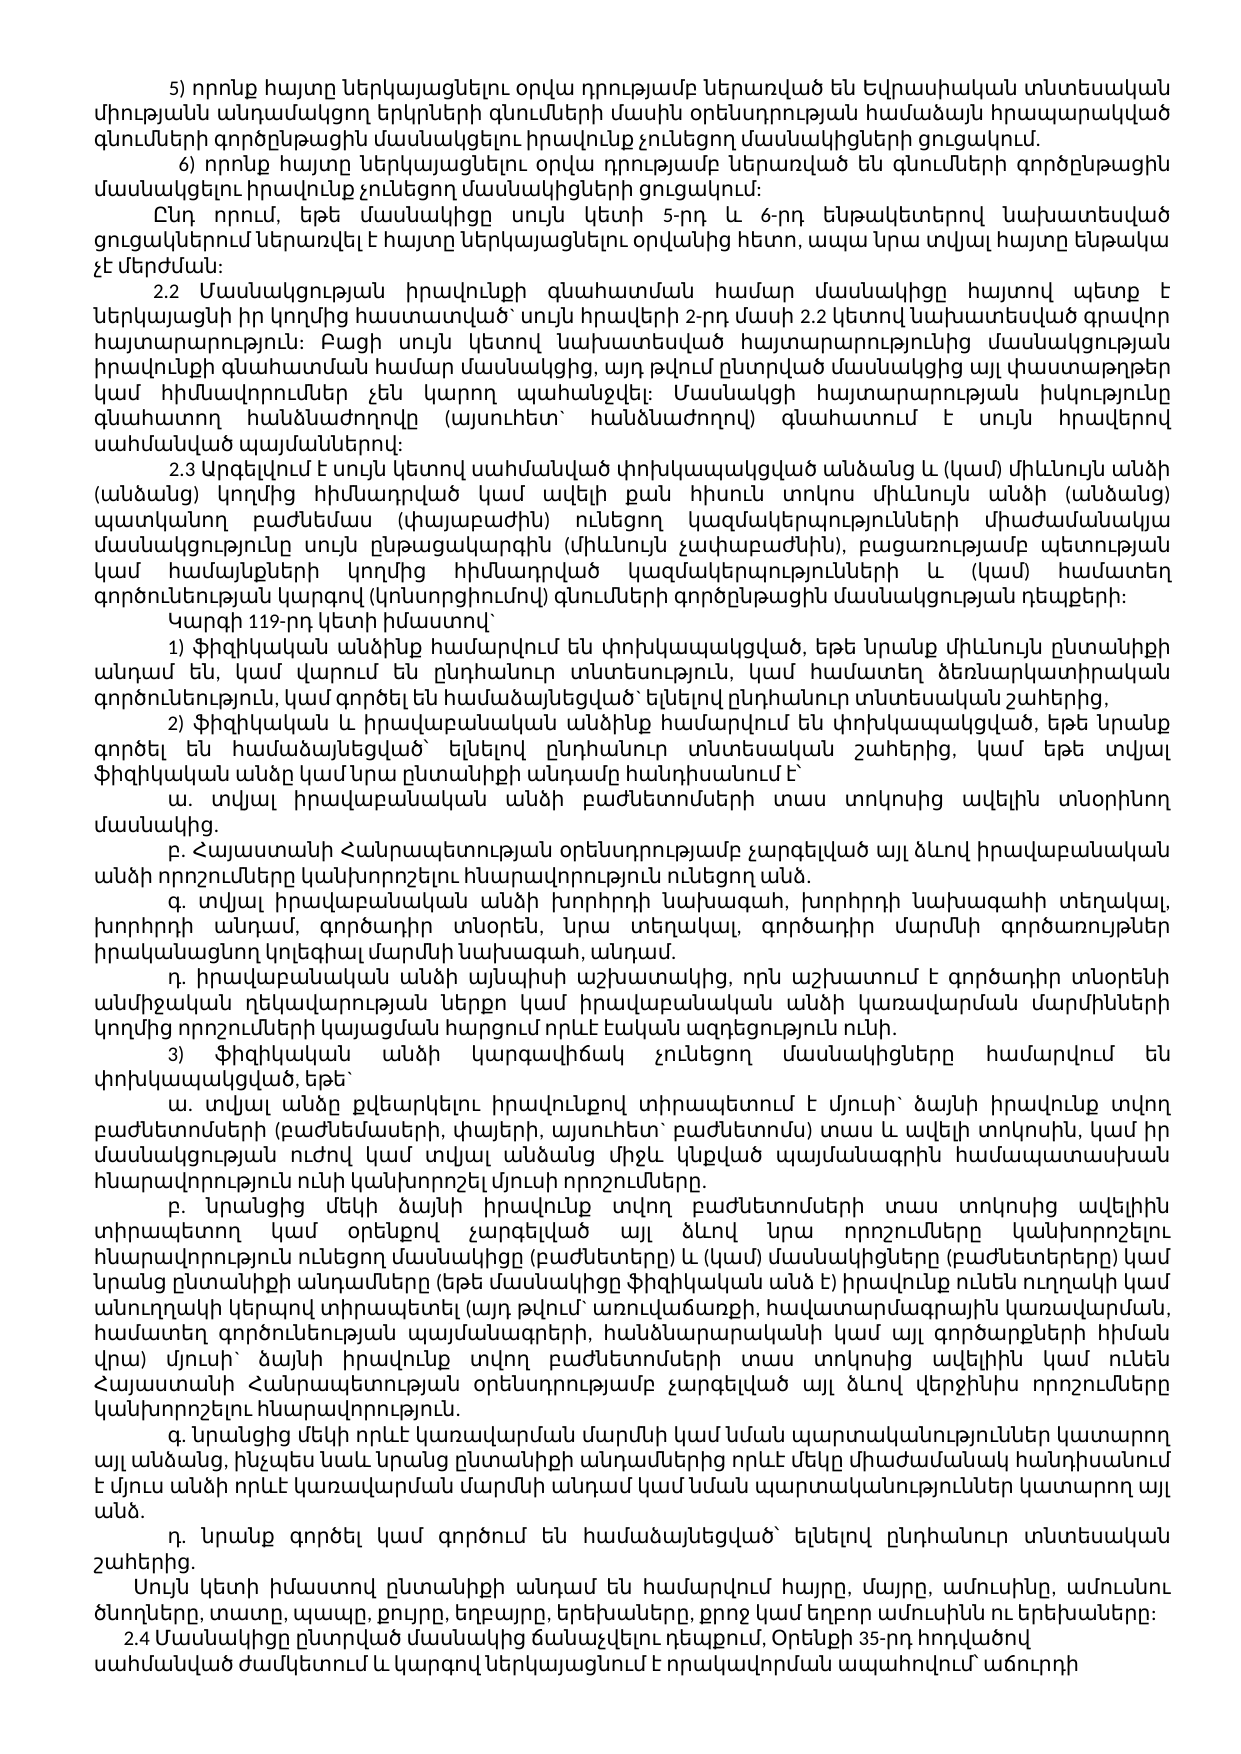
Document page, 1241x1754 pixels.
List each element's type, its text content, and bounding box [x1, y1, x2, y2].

text դ. իրավաբանական անձի այնպիսի աշխատակից, որն աշխատում է գործադիր տնօրենի անմիջական ղեկավարության ներքո կամ իրավաբանական անձի կառավարման մարմինների կողմից որոշումների կայացման հարցում որևէ էական ազդեցություն ունի. [94, 964, 1171, 1041]
text գ. նրանցից մեկի որևէ կառավարման մարմնի կամ նման պարտականություններ կատարող այլ անձանց, ինչպես նաև նրանց ընտանիքի անդամներից որևէ մեկը միաժամանակ հանդիսանում է մյուս անձի որևէ կառավարման մարմնի անդամ կամ նման պարտականություններ կատարող այլ անձ. [94, 1422, 1171, 1524]
text Կարգի 119-րդ կետի իմաստով` [94, 609, 1171, 634]
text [94, 1625, 1171, 1676]
text ա. տվյալ իրավաբանական անձի բաժնետոմսերի տաս տոկոսից ավելին տնօրինող մասնակից. [94, 787, 1171, 837]
text ա. տվյալ անձը քվեարկելու իրավունքով տիրապետում է մյուսի` ձայնի իրավունք տվող բաժնետոմսերի (բաժնեմասերի, փայերի, այսուհետ` բաժնետոմս) տաս և ավելի տոկոսին, կամ իր մասնակցության ուժով կամ տվյալ անձանց միջև կնքված պայմանագրին համապատասխան հնարավորություն ունի կանխորոշել մյուսի որոշումները. [94, 1092, 1171, 1193]
text 2.2 Մասնակցության իրավունքի գնահատման համար մասնակիցը հայտով պետք է ներկայացնի իր կողմից հաստատված` սույն հրավերի 2-րդ մասի 2.2 կետով նախատեսված գրավոր հայտարարություն: Բացի սույն կետով նախատեսված հայտարարությունից մասնակցության իրավունքի գնահատման համար մասնակցից, այդ թվում ընտրված մասնակցից այլ փաստաթղթեր կամ հիմնավորումներ չեն կարող պահանջվել: Մասնակցի հայտարարության իսկությունը գնահատող հանձնաժողովը (այսուհետ` հանձնաժողով) գնահատում է սույն հրավերով սահմանված պայմաններով: [94, 278, 1171, 456]
text դ. նրանք գործել կամ գործում են համաձայնեցված՝ ելնելով ընդհանուր տնտեսական շահերից. [94, 1524, 1171, 1574]
text Ընդ որում, եթե մասնակիցը սույն կետի 5-րդ և 6-րդ ենթակետերով նախատեսված ցուցակներում ներառվել է հայտը ներկայացնելու օրվանից հետո, ապա նրա տվյալ հայտը ենթակա չէ մերժման: [94, 202, 1171, 278]
text 6) որոնք հայտը ներկայացնելու օրվա դրությամբ ներառված են գնումների գործընթացին մասնակցելու իրավունք չունեցող մասնակիցների ցուցակում: [94, 151, 1171, 202]
text 3) ֆիզիկական անձի կարգավիճակ չունեցող մասնակիցները համարվում են փոխկապակցված, եթե` [94, 1041, 1171, 1092]
text Սույն կետի իմաստով ընտանիքի անդամ են համարվում հայրը, մայրը, ամուսինը, ամուսնու ծնողները, տատը, պապը, քույրը, եղբայրը, երեխաները, քրոջ կամ եղբոր ամուսինն ու երեխաները: [94, 1574, 1171, 1625]
text 5) որոնք հայտը ներկայացնելու օրվա դրությամբ ներառված են Եվրասիական տնտեսական միությանն անդամակցող երկրների գնումների մասին օրենսդրության համաձայն հրապարակված գնումների գործընթացին մասնակցելու իրավունք չունեցող մասնակիցների ցուցակում. [94, 75, 1171, 151]
text 1) ֆիզիկական անձինք համարվում են փոխկապակցված, եթե նրանք միևնույն ընտանիքի անդամ են, կամ վարում են ընդհանուր տնտեսություն, կամ համատեղ ձեռնարկատիրական գործունեություն, կամ գործել են համաձայնեցված` ելնելով ընդհանուր տնտեսական շահերից, [94, 634, 1171, 710]
text 2.3 Արգելվում է սույն կետով սահմանված փոխկապակցված անձանց և (կամ) միևնույն անձի (անձանց) կողմից հիմնադրված կամ ավելի քան հիսուն տոկոս միևնույն անձի (անձանց) պատկանող բաժնեմաս (փայաբաժին) ունեցող կազմակերպությունների միաժամանակյա մասնակցությունը սույն ընթացակարգին (միևնույն չափաբաժնին), բացառությամբ պետության կամ համայնքների կողմից հիմնադրված կազմակերպությունների և (կամ) համատեղ գործունեության կարգով (կոնսորցիումով) գնումների գործընթացին մասնակցության դեպքերի: [94, 456, 1171, 609]
text բ. նրանցից մեկի ձայնի իրավունք տվող բաժնետոմսերի տաս տոկոսից ավելիին տիրապետող կամ օրենքով չարգելված այլ ձևով նրա որոշումները կանխորոշելու հնարավորություն ունեցող մասնակիցը (բաժնետերը) և (կամ) մասնակիցները (բաժնետերերը) կամ նրանց ընտանիքի անդամները (եթե մասնակիցը ֆիզիկական անձ է) իրավունք ունեն ուղղակի կամ անուղղակի կերպով տիրապետել (այդ թվում` առուվաճառքի, հավատարմագրային կառավարման, համատեղ գործունեության պայմանագրերի, հանձնարարականի կամ այլ գործարքների հիման վրա) մյուսի` ձայնի իրավունք տվող բաժնետոմսերի տաս տոկոսից ավելիին կամ ունեն Հայաստանի Հանրապետության օրենսդրությամբ չարգելված այլ ձևով վերջինիս որոշումները կանխորոշելու հնարավորություն. [94, 1193, 1171, 1422]
text 2) ֆիզիկական և իրավաբանական անձինք համարվում են փոխկապակցված, եթե նրանք գործել են համաձայնեցված՝ ելնելով ընդհանուր տնտեսական շահերից, կամ եթե տվյալ ֆիզիկական անձը կամ նրա ընտանիքի անդամը հանդիսանում է՝ [94, 710, 1171, 787]
text բ. Հայաստանի Հանրապետության օրենսդրությամբ չարգելված այլ ձևով իրավաբանական անձի որոշումները կանխորոշելու հնարավորություն ունեցող անձ. [94, 837, 1171, 888]
text գ. տվյալ իրավաբանական անձի խորհրդի նախագահ, խորհրդի նախագահի տեղակալ, խորհրդի անդամ, գործադիր տնօրեն, նրա տեղակալ, գործադիր մարմնի գործառույթներ իրականացնող կոլեգիալ մարմնի նախագահ, անդամ. [94, 888, 1171, 964]
